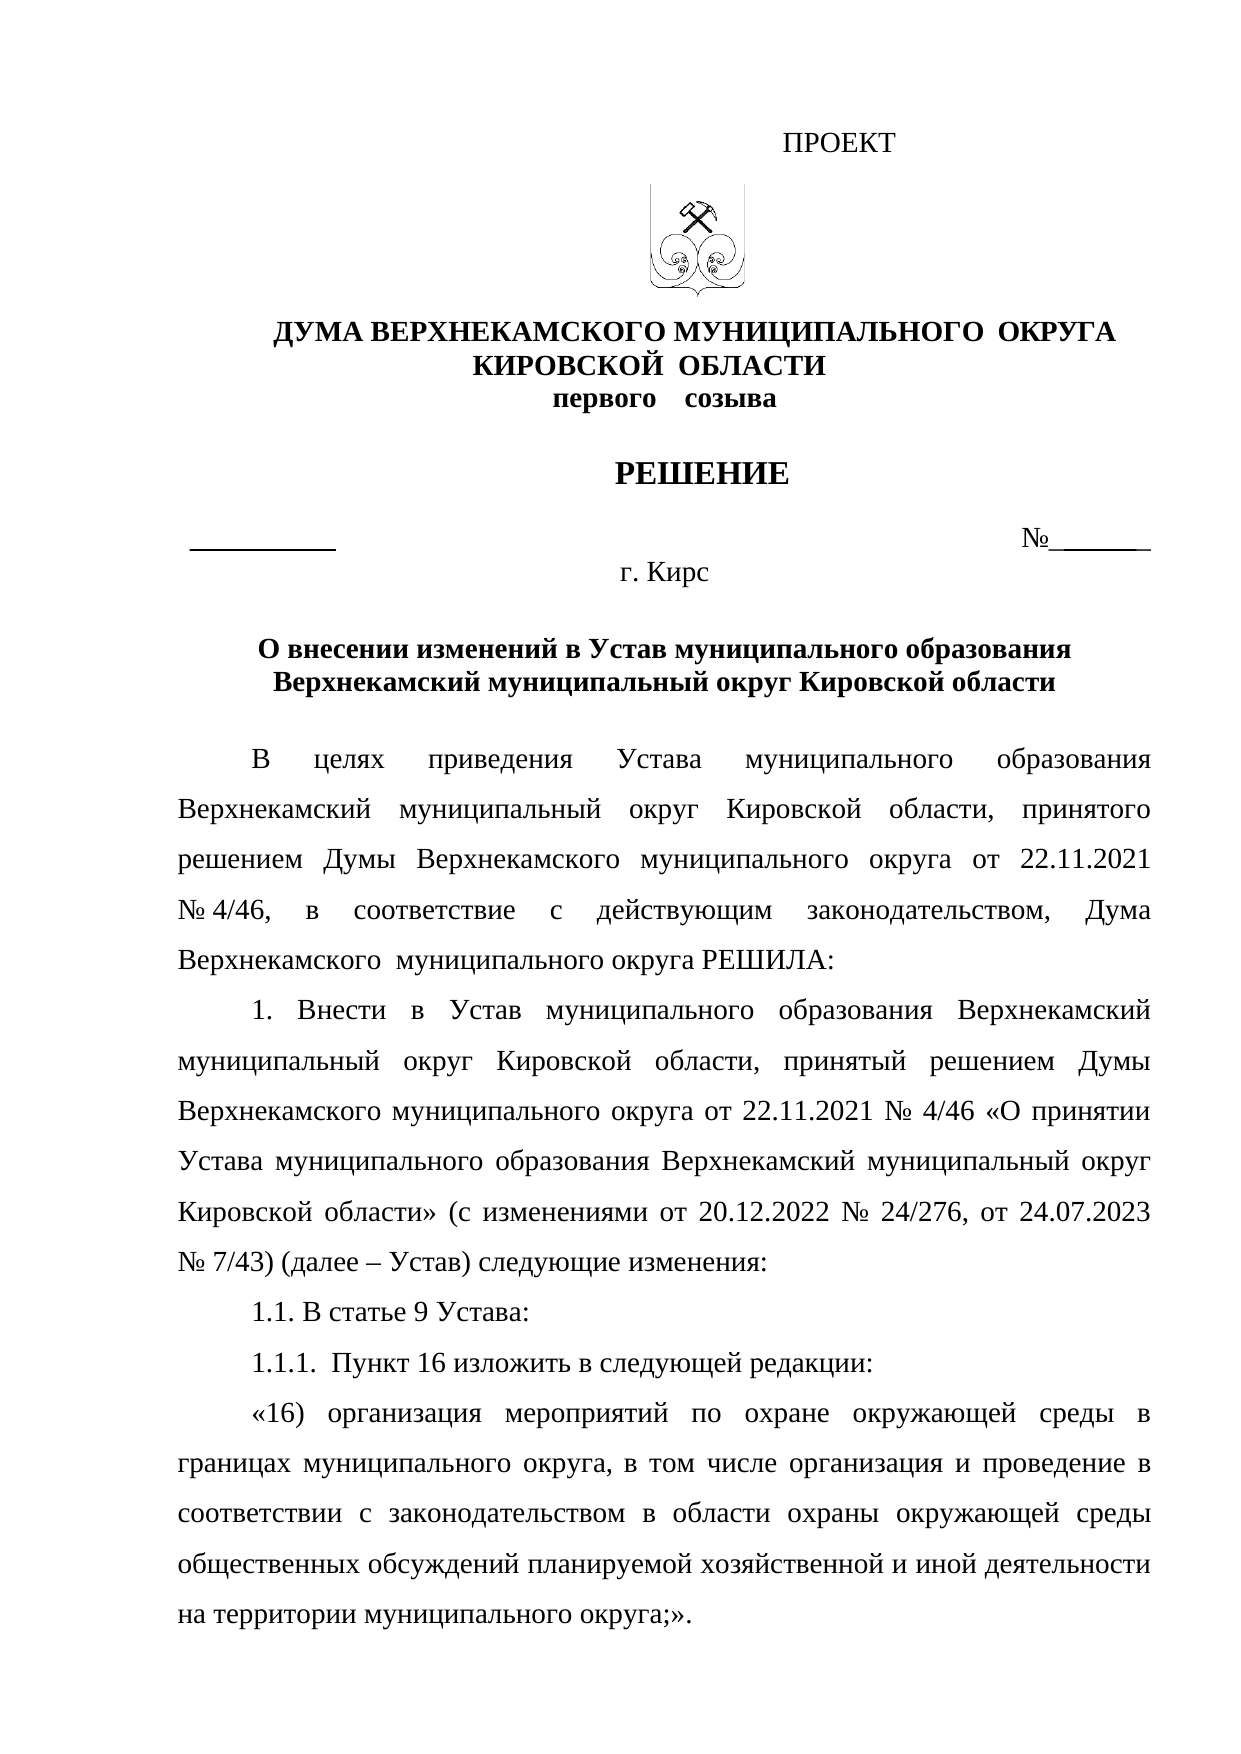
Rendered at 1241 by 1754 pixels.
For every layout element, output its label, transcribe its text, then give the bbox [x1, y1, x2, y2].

text «16) организация мероприятий по охране окружающей среды в границах муниципального округа, в том числе организация и проведение в соответствии с законодательством в области охраны окружающей среды общественных обсуждений планируемой хозяйственной и иной деятельности на территории муниципального округа;». [177, 1395, 1152, 1630]
text __________ №_______ [189, 521, 1152, 554]
text ПРОЕКТ [782, 125, 1152, 159]
text 1.1. В статье 9 Устава: [177, 1294, 1152, 1328]
text 1. Внести в Устав муниципального образования Верхнекамский муниципальный округ Кировской области, принятый решением Думы Верхнекамского муниципального округа от 22.11.2021 № 4/46 «О принятии Устава муниципального образования Верхнекамский муниципальный округ Кировской области» (с изменениями от 20.12.2022 № 24/276, от 24.07.2023 № 7/43) (далее – Устав) следующие изменения: [177, 992, 1152, 1278]
text первого созыва [297, 381, 1032, 415]
text О внесении изменений в Устав муниципального образования Верхнекамский муниципальный округ Кировской области [177, 631, 1152, 698]
title РЕШЕНИЕ [388, 453, 1017, 492]
text В целях приведения Устава муниципального образования Верхнекамский муниципальный округ Кировской области, принятого решением Думы Верхнекамского муниципального округа от 22.11.2021 № 4/46, в соответствие с действующим законодательством, Дума Верхнекамского муниципального округа РЕШИЛА: [177, 741, 1152, 976]
title ДУМА ВЕРХНЕКАМСКОГО МУНИЦИПАЛЬНОГО ОКРУГА КИРОВСКОЙ ОБЛАСТИ [121, 314, 1171, 381]
text г. Кирс [297, 554, 1032, 588]
text 1.1.1. Пункт 16 изложить в следующей редакции: [177, 1345, 1152, 1378]
